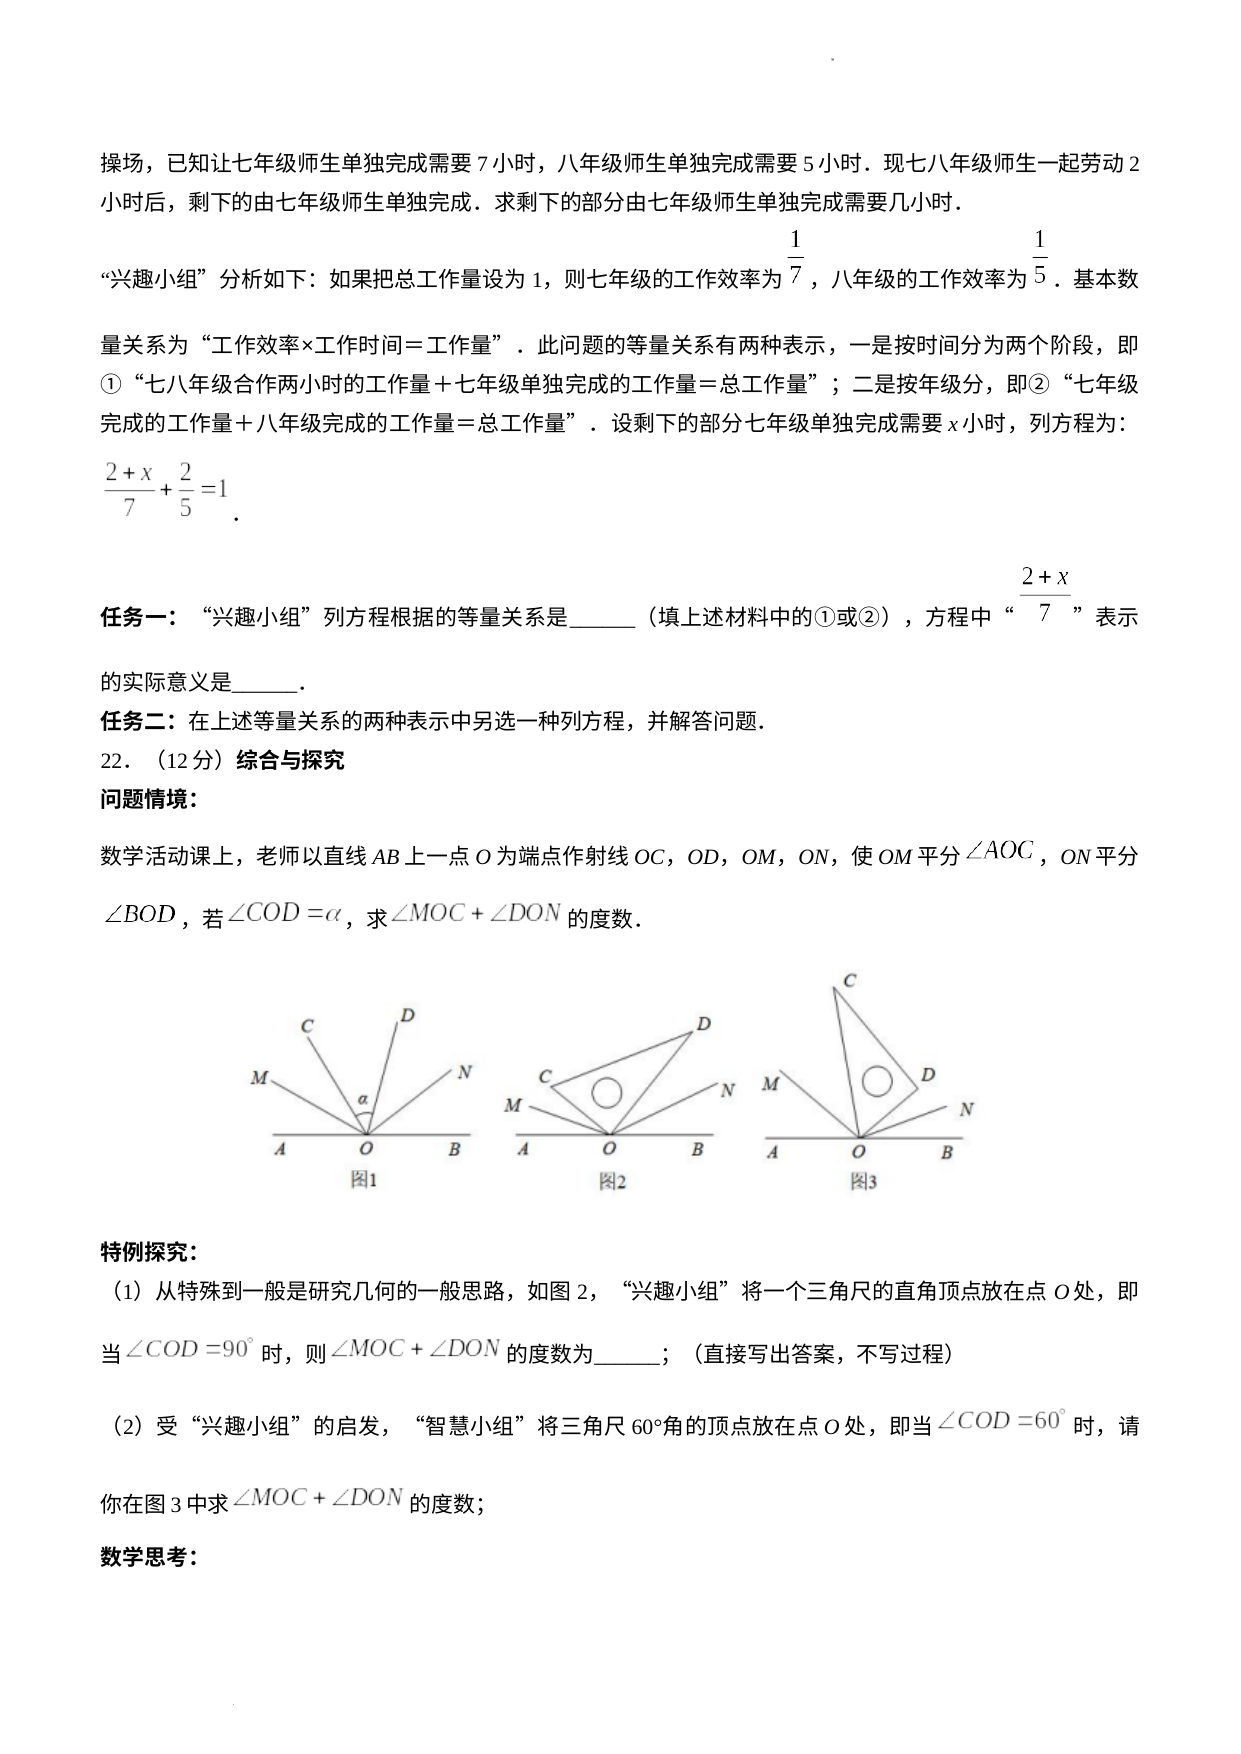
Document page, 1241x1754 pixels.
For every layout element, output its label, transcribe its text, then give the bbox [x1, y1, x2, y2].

text 任务一：“兴趣小组”列方程根据的等量关系是______（填上述材料中的①或②），方程中“”表示的实际意义是______． [100, 561, 1140, 697]
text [100, 146, 1140, 217]
picture [229, 969, 1011, 1204]
text 问题情境： [100, 781, 1140, 814]
text 特例探究： [100, 1234, 1140, 1267]
text 数学活动课上，老师以直线AB上一点O为端点作射线OC，OD，OM，ON，使OM平分，ON平分，若，求的度数． [100, 820, 1140, 963]
text （2）受“兴趣小组”的启发，“智慧小组”将三角尺60°角的顶点放在点O处，即当时，请你在图3中求的度数； [100, 1390, 1140, 1533]
text “兴趣小组”分析如下：如果把总工作量设为1，则七年级的工作效率为，八年级的工作效率为．基本数量关系为“工作效率×工作时间＝工作量”．此问题的等量关系有两种表示，一是按时间分为两个阶段，即①“七八年级合作两小时的工作量＋七年级单独完成的工作量＝总工作量”；二是按年级分，即②“七年级完成的工作量＋八年级完成的工作量＝总工作量”．设剩下的部分七年级单独完成需要x小时，列方程为：． [100, 223, 1140, 555]
text 数学思考： [100, 1539, 1140, 1572]
text 22．（12分）综合与探究 [100, 742, 1140, 775]
text （1）从特殊到一般是研究几何的一般思路，如图2，“兴趣小组”将一个三角尺的直角顶点放在点O处，即当时，则的度数为______；（直接写出答案，不写过程） [100, 1273, 1140, 1384]
text 任务二：在上述等量关系的两种表示中另选一种列方程，并解答问题． [100, 704, 1140, 736]
